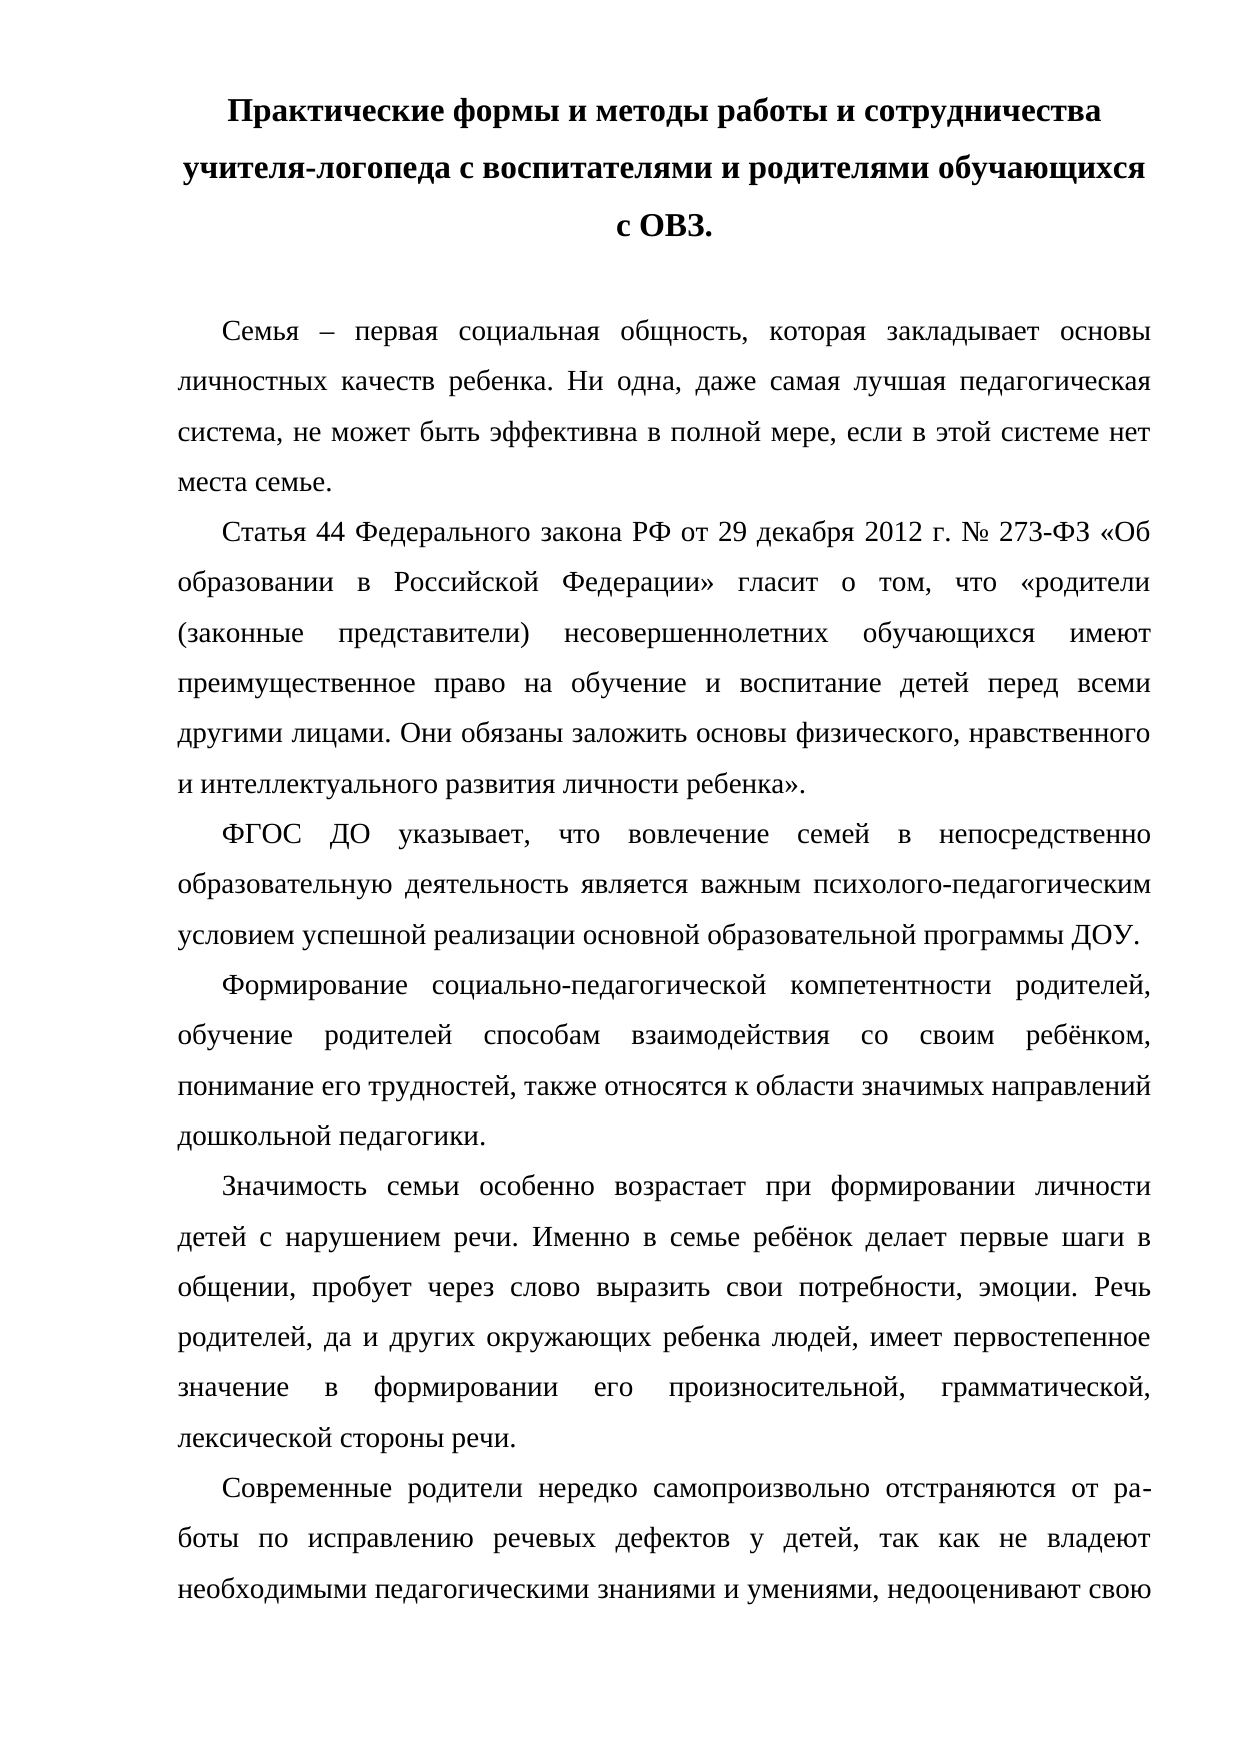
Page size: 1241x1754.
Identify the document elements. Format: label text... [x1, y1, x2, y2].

text ФГОС ДО указывает, что вовлечение семей в непосредственно образовательную деятельность является важным психолого-педагогическим условием успешной реализации основной образовательной программы ДОУ. [177, 816, 1152, 950]
text с ОВЗ. [177, 205, 1152, 243]
text Семья – первая социальная общность, которая закладывает основы личностных качеств ребенка. Ни одна, даже самая лучшая педагогическая система, не может быть эффективна в полной мере, если в этой системе нет места семье. [177, 313, 1152, 497]
text Значимость семьи особенно возрастает при формировании личности детей с нарушением речи. Именно в семье ребёнок делает первые шаги в общении, пробует через слово выразить свои потребности, эмоции. Речь родителей, да и других окружающих ребенка людей, имеет первостепенное значение в формировании его произносительной, грамматической, лексической стороны речи. [177, 1168, 1152, 1453]
text Практические формы и методы работы и сотрудничества учителя-логопеда с воспитателями и родителями обучающихся [177, 90, 1152, 186]
text Статья 44 Федерального закона РФ от 29 декабря 2012 г. № 273-ФЗ «Об образовании в Российской Федерации» гласит о том, что «родители (законные представители) несовершеннолетних обучающихся имеют преимущественное право на обучение и воспитание детей перед всеми другими лицами. Они обязаны заложить основы физического, нравственного и интеллектуального развития личности ребенка». [177, 514, 1152, 799]
text Формирование социально-педагогической компетентности родителей, обучение родителей способам взаимодействия со своим ребёнком, понимание его трудностей, также относятся к области значимых направлений дошкольной педагогики. [177, 967, 1152, 1152]
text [177, 1470, 1152, 1604]
